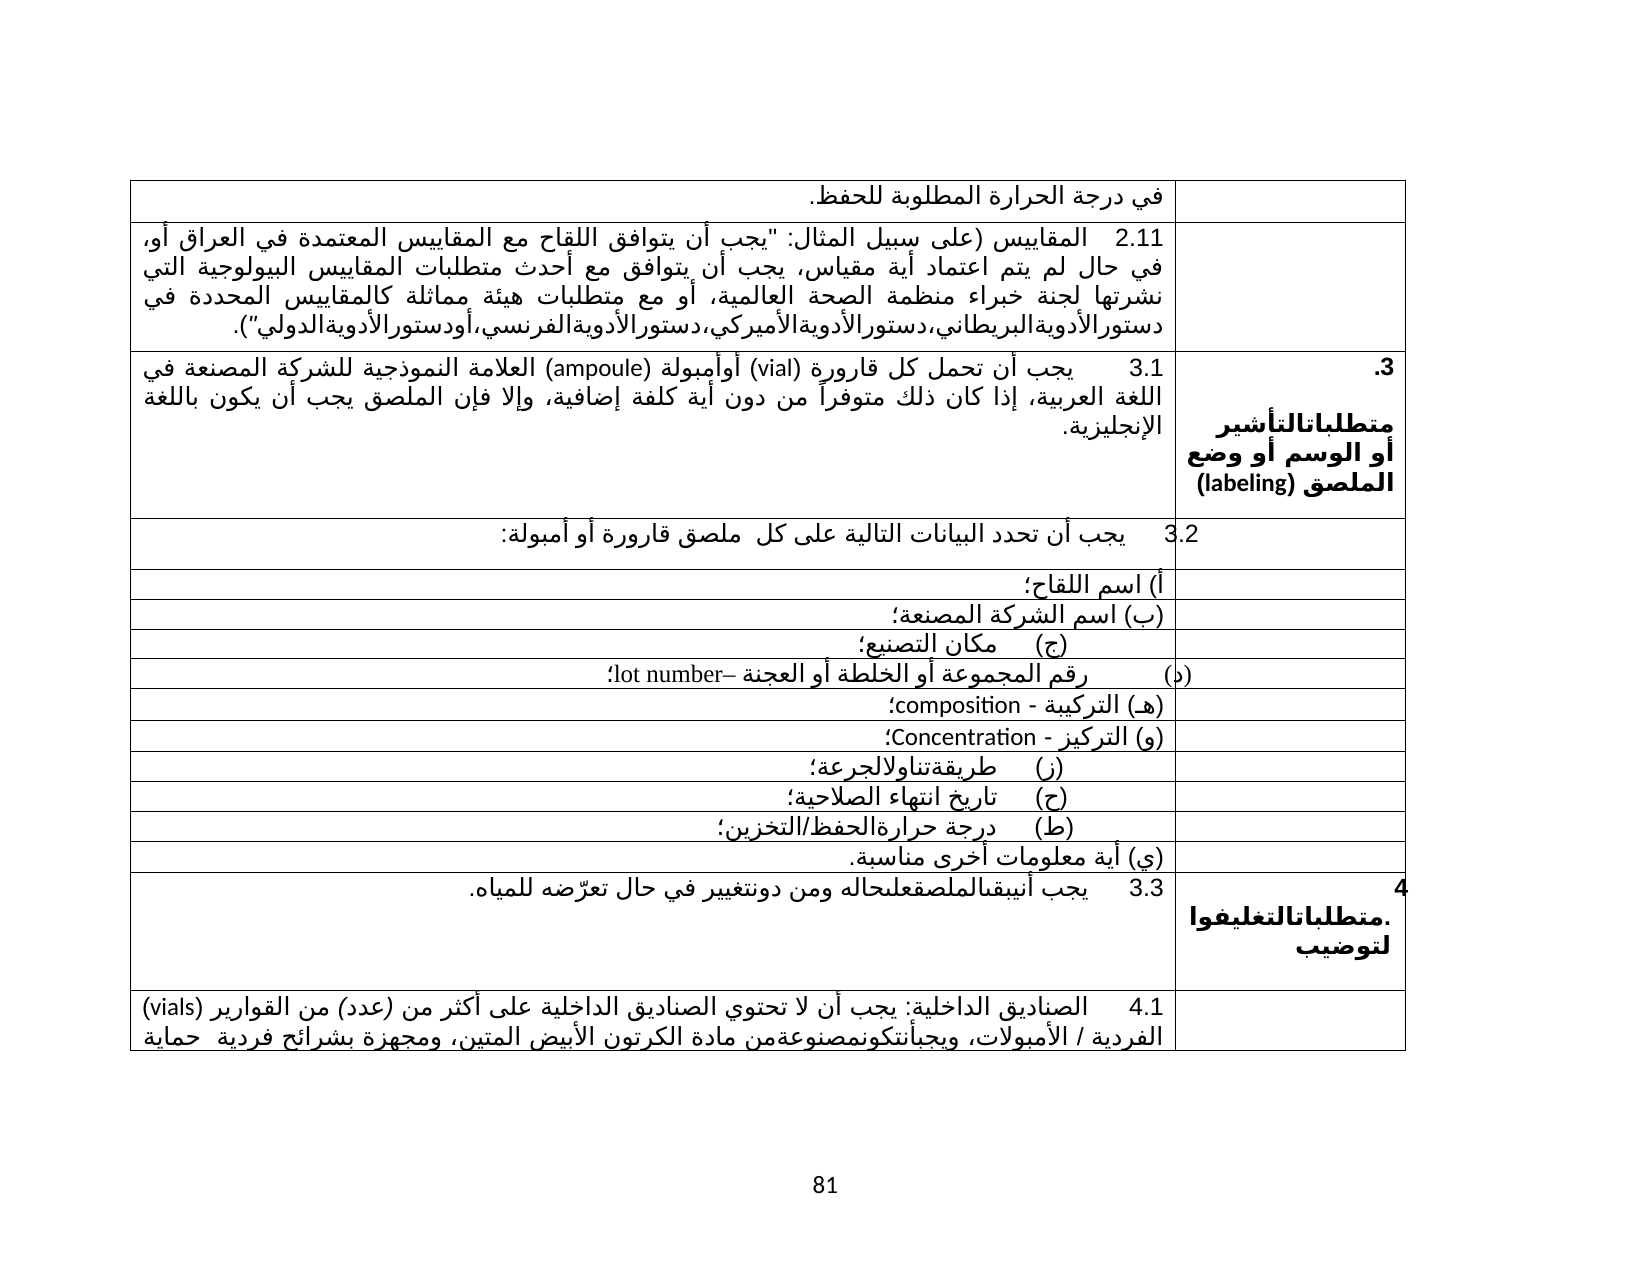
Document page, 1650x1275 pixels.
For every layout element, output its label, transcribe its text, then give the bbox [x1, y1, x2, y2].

table_cell درجة حرارةالحفظ/التخزين؛ [131, 812, 1175, 841]
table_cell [131, 181, 1175, 222]
table_cell (و) التركيز - Concentration؛ [131, 721, 1175, 751]
table_cell [1176, 991, 1405, 1050]
table_cell رقم المجموعة أو الخلطة أو العجنة –lot number؛ [131, 659, 1175, 688]
table_cell يجب أن تحدد البيانات التالية على كل ملصق قارورة أو أمبولة: [131, 519, 1175, 569]
table_cell تاريخ انتهاء الصلاحية؛ [131, 782, 1175, 811]
table_cell [1176, 812, 1405, 841]
table_cell (هـ) التركيبة - composition؛ [131, 689, 1175, 719]
table_cell [1176, 570, 1405, 599]
table_cell مكان التصنيع؛ [131, 630, 1175, 658]
table_cell [1176, 223, 1405, 351]
table_cell [1176, 721, 1405, 751]
table_cell [1176, 782, 1405, 811]
table_cell [1176, 630, 1405, 658]
table_cell [1176, 752, 1405, 781]
table_cell [1176, 659, 1405, 688]
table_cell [131, 991, 1175, 1050]
table_cell (ي) أية معلومات أخرى مناسبة. [131, 842, 1175, 872]
table_cell 3.1 يجب أن تحمل كل قارورة (vial) أوأمبولة (ampoule) العلامة النموذجية للشركة المصنعة في اللغة العربية، إذا كان ذلك متوفراً من دون أية كلفة إضافية، وإلا فإن الملصق يجب أن يكون باللغة الإنجليزية. [131, 352, 1175, 518]
table_cell 2.11 المقاييس (على سبيل المثال: "يجب أن يتوافق اللقاح مع المقاييس المعتمدة في العراق أو، في حال لم يتم اعتماد أية مقياس، يجب أن يتوافق مع أحدث متطلبات المقاييس البيولوجية التي نشرتها لجنة خبراء منظمة الصحة العالمية، أو مع متطلبات هيئة مماثلة كالمقاييس المحددة في دستورالأدويةالبريطاني،دستورالأدويةالأميركي،دستورالأدويةالفرنسي،أودستورالأدويةالدولي"). [131, 223, 1175, 351]
table_cell 4.متطلباتالتغليفوالتوضيب [1176, 873, 1405, 990]
table_cell [1176, 689, 1405, 719]
table_cell [1176, 181, 1405, 222]
table_cell (ب) اسم الشركة المصنعة؛ [131, 600, 1175, 628]
table_cell أ) اسم اللقاح؛ [131, 570, 1175, 599]
table_cell 3.3 يجب أنيبقىالملصقعلىحاله ومن دونتغيير في حال تعرّضه للمياه. [131, 873, 1175, 990]
table_cell [1176, 842, 1405, 872]
table_cell طريقةتناولالجرعة؛ [131, 752, 1175, 781]
table_cell 3. متطلباتالتأشير أو الوسم أو وضع الملصق (labeling) [1176, 352, 1405, 518]
table_cell [1176, 600, 1405, 628]
table_cell [1176, 519, 1405, 569]
